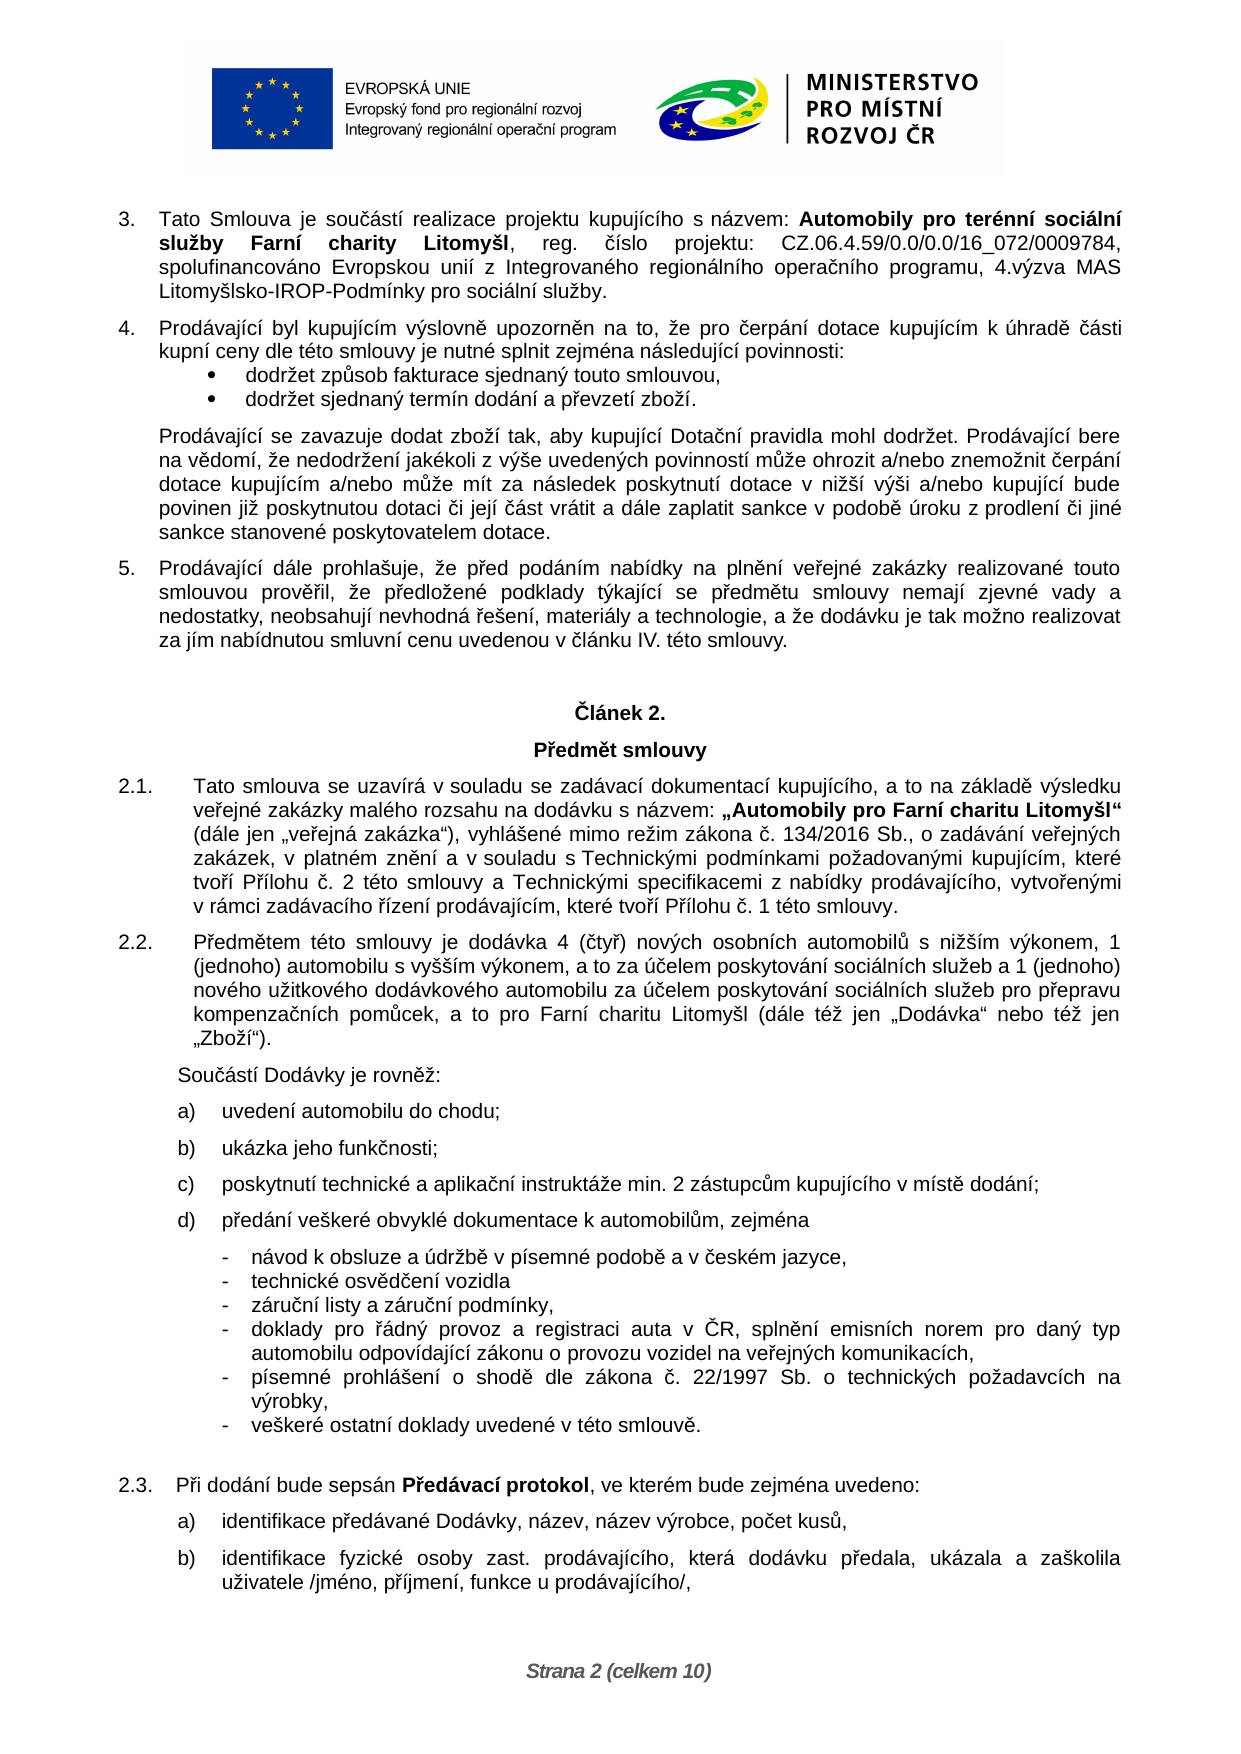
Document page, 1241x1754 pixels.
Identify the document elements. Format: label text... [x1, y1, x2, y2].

list doklady pro řádný provoz a registraci auta v ČR, splnění emisních norem pro daný typ automobilu odpovídající zákonu o provozu vozidel na veřejných komunikacích, [222, 1317, 1122, 1364]
list Tato smlouva se uzavírá v souladu se zadávací dokumentací kupujícího, a to na základě výsledku veřejné zakázky malého rozsahu na dodávku s názvem: „Automobily pro Farní charitu Litomyšl“ (dále jen „veřejná zakázka“), vyhlášené mimo režim zákona č. 134/2016 Sb., o zadávání veřejných zakázek, v platném znění a v souladu s Technickými podmínkami požadovanými kupujícím, které tvoří Přílohu č. 2 této smlouvy a Technickými specifikacemi z nabídky prodávajícího, vytvořenými v rámci zadávacího řízení prodávajícím, které tvoří Přílohu č. 1 této smlouvy. [118, 774, 1122, 918]
list Předmětem této smlouvy je dodávka 4 (čtyř) nových osobních automobilů s nižším výkonem, 1 (jednoho) automobilu s vyšším výkonem, a to za účelem poskytování sociálních služeb a 1 (jednoho) nového užitkového dodávkového automobilu za účelem poskytování sociálních služeb pro přepravu kompenzačních pomůcek, a to pro Farní charitu Litomyšl (dále též jen „Dodávka“ nebo též jen „Zboží“). [118, 930, 1122, 1050]
subtitle Článek 2. [118, 701, 1122, 725]
list ukázka jeho funkčnosti; [177, 1135, 1122, 1159]
list identifikace předávané Dodávky, název, název výrobce, počet kusů, [177, 1509, 1122, 1533]
list předání veškeré obvyklé dokumentace k automobilům, zejména [177, 1208, 1122, 1232]
list poskytnutí technické a aplikační instruktáže min. 2 zástupcům kupujícího v místě dodání; [177, 1172, 1122, 1196]
text 2.3. Při dodání bude sepsán Předávací protokol, ve kterém bude zejména uvedeno: [118, 1473, 1122, 1497]
list Prodávající dále prohlašuje, že před podáním nabídky na plnění veřejné zakázky realizované touto smlouvou prověřil, že předložené podklady týkající se předmětu smlouvy nemají zjevné vady a nedostatky, neobsahují nevhodná řešení, materiály a technologie, a že dodávku je tak možno realizovat za jím nabídnutou smluvní cenu uvedenou v článku IV. této smlouvy. [118, 556, 1122, 652]
list Součástí Dodávky je rovněž: [177, 1062, 1122, 1086]
list dodržet způsob fakturace sjednaný touto smlouvou, [208, 363, 1122, 387]
list veškeré ostatní doklady uvedené v této smlouvě. [222, 1412, 1122, 1436]
list technické osvědčení vozidla [222, 1269, 1122, 1293]
list písemné prohlášení o shodě dle zákona č. 22/1997 Sb. o technických požadavcích na výrobky, [222, 1364, 1122, 1412]
list identifikace fyzické osoby zast. prodávajícího, která dodávku předala, ukázala a zaškolila uživatele /jméno, příjmení, funkce u prodávajícího/, [177, 1546, 1122, 1594]
list dodržet sjednaný termín dodání a převzetí zboží. [208, 387, 1122, 411]
list uvedení automobilu do chodu; [177, 1099, 1122, 1123]
subtitle Předmět smlouvy [118, 737, 1122, 761]
list Tato Smlouva je součástí realizace projektu kupujícího s názvem: Automobily pro terénní sociální služby Farní charity Litomyšl, reg. číslo projektu: CZ.06.4.59/0.0/0.0/16_072/0009784, spolufinancováno Evropskou unií z Integrovaného regionálního operačního programu, 4.výzva MAS Litomyšlsko-IROP-Podmínky pro sociální služby. [118, 207, 1122, 303]
picture [185, 40, 1004, 176]
list návod k obsluze a údržbě v písemné podobě a v českém jazyce, [222, 1245, 1122, 1269]
list Prodávající byl kupujícím výslovně upozorněn na to, že pro čerpání dotace kupujícím k úhradě části kupní ceny dle této smlouvy je nutné splnit zejména následující povinnosti: [118, 315, 1122, 363]
text Prodávající se zavazuje dodat zboží tak, aby kupující Dotační pravidla mohl dodržet. Prodávající bere na vědomí, že nedodržení jakékoli z výše uvedených povinností může ohrozit a/nebo znemožnit čerpání dotace kupujícím a/nebo může mít za následek poskytnutí dotace v nižší výši a/nebo kupující bude povinen již poskytnutou dotaci či její část vrátit a dále zaplatit sankce v podobě úroku z prodlení či jiné sankce stanovené poskytovatelem dotace. [159, 424, 1122, 544]
list záruční listy a záruční podmínky, [222, 1293, 1122, 1317]
